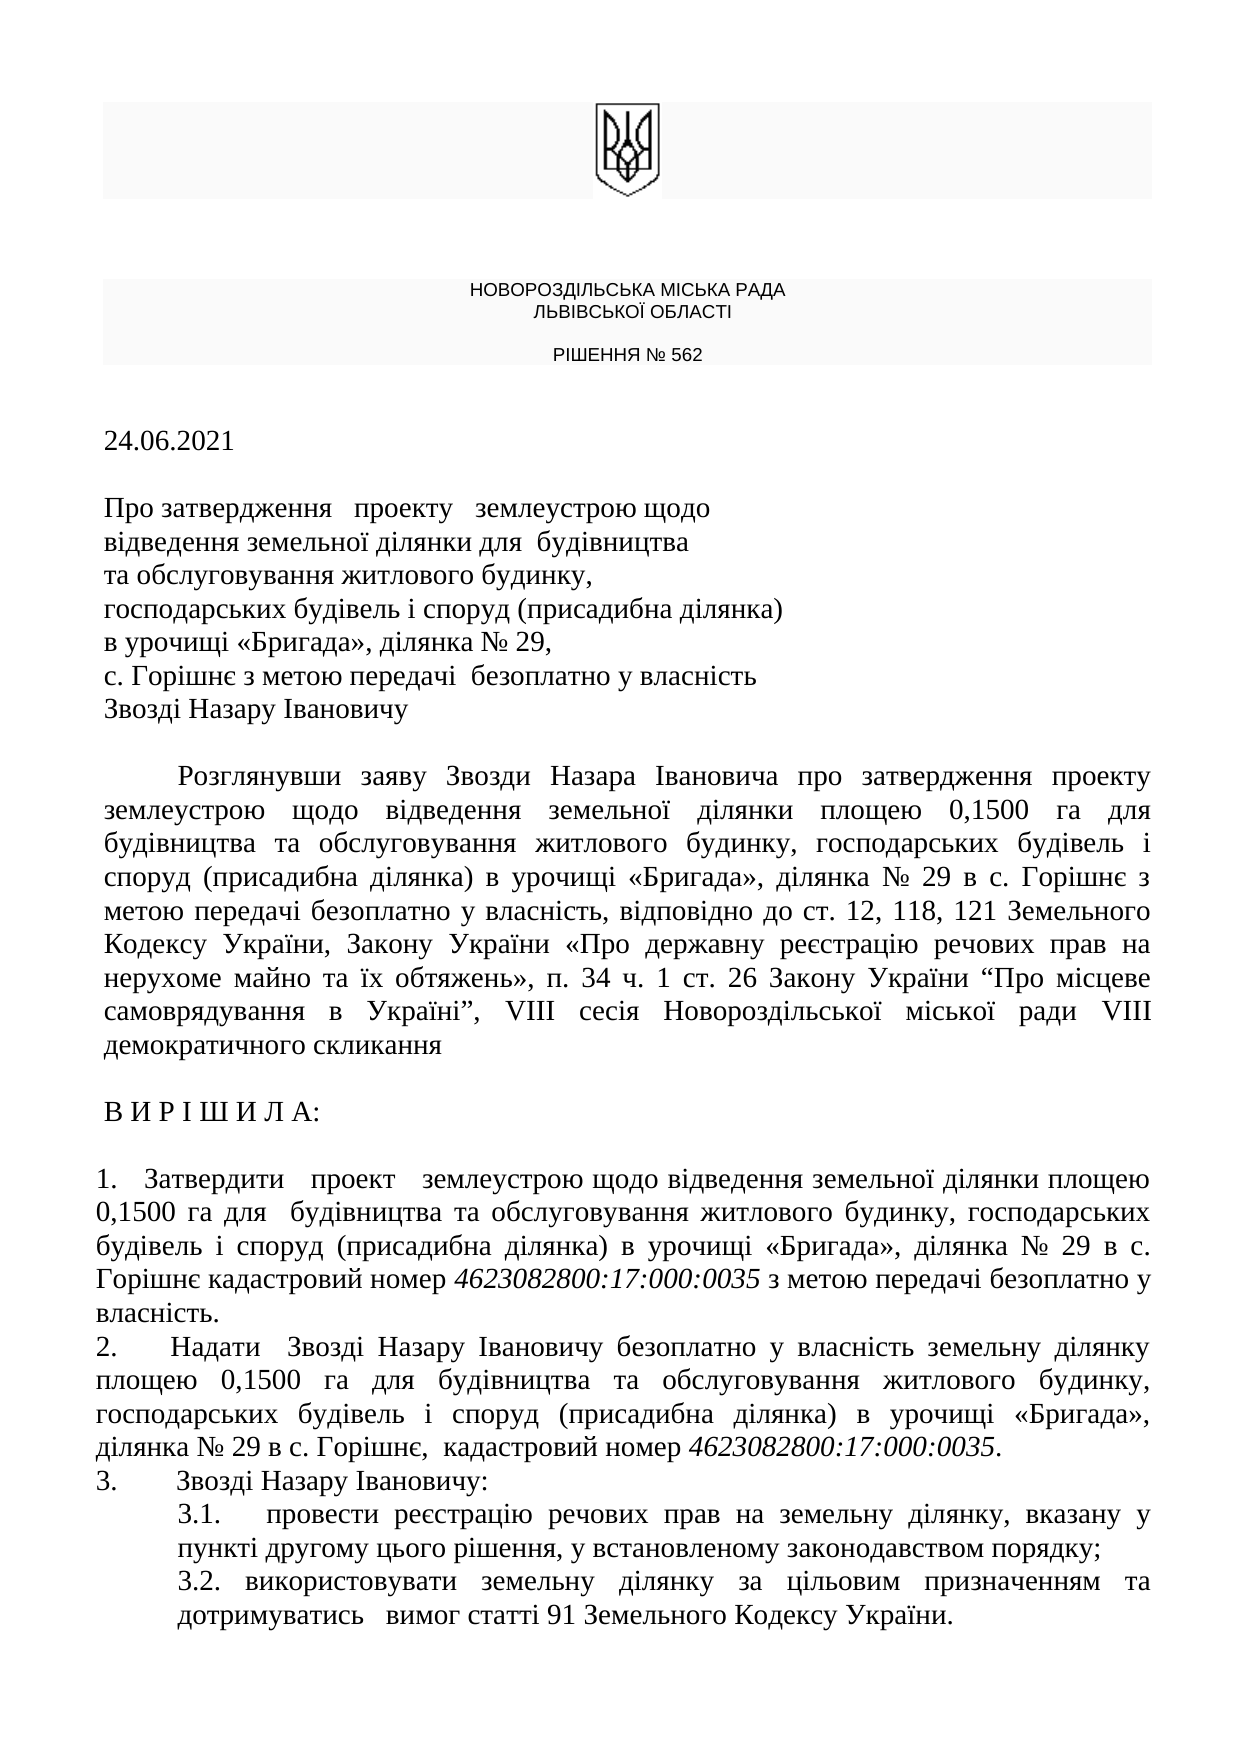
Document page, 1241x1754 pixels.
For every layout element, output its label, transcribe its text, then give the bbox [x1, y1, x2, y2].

text господарських будівель і споруд (присадибна ділянка) [103, 591, 842, 624]
text с. Горішнє з метою передачі безоплатно у власність [103, 658, 842, 691]
text 1. Затвердити проект землеустрою щодо відведення земельної ділянки площею 0,1500 га для будівництва та обслуговування житлового будинку, господарських будівель і споруд (присадибна ділянка) в урочищі «Бригада», ділянка № 29 в с. Горішнє кадастровий номер 4623082800:17:000:0035 з метою передачі безоплатно у власність. [96, 1161, 1152, 1329]
text Розглянувши заяву Звозди Назара Івановича про затвердження проекту землеустрою щодо відведення земельної ділянки площею 0,1500 га для будівництва та обслуговування житлового будинку, господарських будівель і споруд (присадибна ділянка) в урочищі «Бригада», ділянка № 29 в с. Горішнє з метою передачі безоплатно у власність, відповідно до ст. 12, 118, 121 Земельного Кодексу України, Закону України «Про державну реєстрацію речових прав на нерухоме майно та їх обтяжень», п. 34 ч. 1 ст. 26 Закону України “Про місцеве самоврядування в Україні”, VIII сесія Новороздільської міської ради VIIІ демократичного скликання [103, 758, 1152, 1060]
text в урочищі «Бригада», ділянка № 29, [103, 624, 842, 658]
text В И Р І Ш И Л А: [103, 1094, 1152, 1127]
text відведення земельної ділянки для будівництва [103, 524, 842, 557]
text 24.06.2021 [103, 423, 1152, 457]
picture [593, 102, 663, 200]
text та обслуговування житлового будинку, [103, 557, 842, 591]
text 3.1. провести реєстрацію речових прав на земельну ділянку, вказану у пункті другому цього рішення, у встановленому законодавством порядку; [177, 1496, 1152, 1563]
text Про затвердження проекту землеустрою щодо [103, 490, 842, 524]
text 3. Звозді Назару Івановичу: [96, 1463, 1152, 1496]
text 3.2. використовувати земельну ділянку за цільовим призначенням та дотримуватись вимог статті 91 Земельного Кодексу України. [177, 1563, 1152, 1631]
text Звозді Назару Івановичу [103, 691, 1152, 725]
text НОВОРОЗДІЛЬСЬКА МІСЬКА РАДА ЛЬВІВСЬКОЇ ОБЛАСТІ РІШЕННЯ № 562 [103, 279, 1152, 365]
text 2. Надати Звозді Назару Івановичу безоплатно у власність земельну ділянку площею 0,1500 га для будівництва та обслуговування житлового будинку, господарських будівель і споруд (присадибна ділянка) в урочищі «Бригада», ділянка № 29 в с. Горішнє, кадастровий номер 4623082800:17:000:0035. [96, 1329, 1152, 1463]
